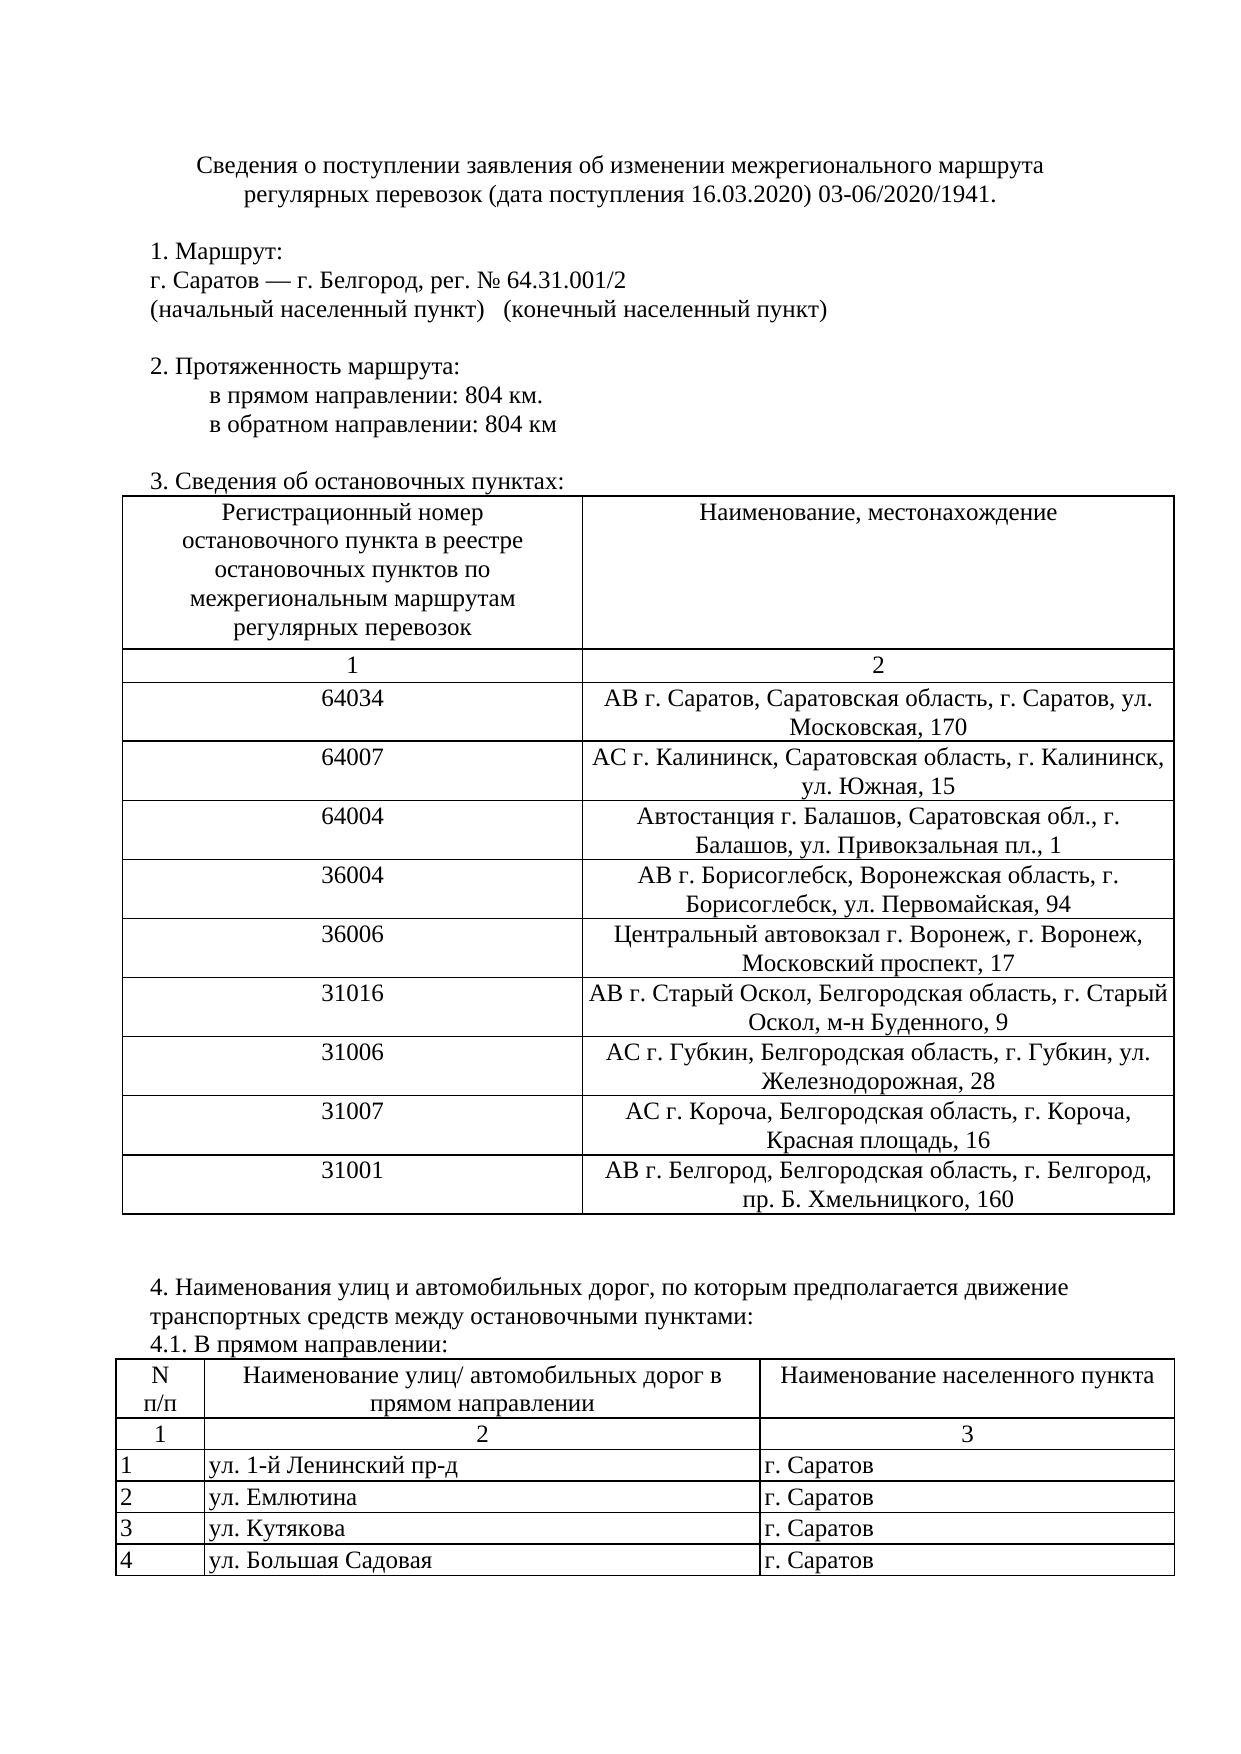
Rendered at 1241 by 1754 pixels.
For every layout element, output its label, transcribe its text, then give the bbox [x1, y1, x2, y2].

table_cell АВ г. Белгород, Белгородская область, г. Белгород, пр. Б. Хмельницкого, 160 [583, 1156, 1173, 1213]
table_cell АВ г. Борисоглебск, Воронежская область, г. Борисоглебск, ул. Первомайская, 94 [583, 860, 1173, 918]
table_cell 1 [123, 650, 582, 681]
table_cell 31016 [123, 978, 582, 1036]
text 4.1. В прямом направлении: [150, 1329, 1090, 1358]
table_cell 3 [117, 1513, 204, 1543]
text (начальный населенный пункт) (конечный населенный пункт) [150, 294, 1090, 322]
text 1. Маршрут: [150, 236, 1090, 265]
table_cell 31007 [123, 1096, 582, 1154]
table_cell 2 [117, 1482, 204, 1512]
table_cell 31006 [123, 1037, 582, 1095]
table_cell 31001 [123, 1156, 582, 1213]
text Сведения о поступлении заявления об изменении межрегионального маршрута регулярных перевозок (дата поступления 16.03.2020) 03-06/2020/1941. [150, 150, 1090, 207]
table_cell 1 [117, 1419, 204, 1449]
table_cell г. Саратов [761, 1482, 1174, 1512]
text в прямом направлении: 804 км. [150, 380, 1090, 409]
table_header Наименование, местонахождение [583, 497, 1173, 648]
table_header Регистрационный номер остановочного пункта в реестре остановочных пунктов по межрегиональным маршрутам регулярных перевозок [123, 497, 582, 648]
text 2. Протяженность маршрута: [150, 351, 1090, 380]
table_cell 64004 [123, 801, 582, 858]
table_cell 64034 [123, 683, 582, 740]
table_cell ул. Емлютина [205, 1482, 759, 1512]
table_cell АС г. Короча, Белгородская область, г. Короча, Красная площадь, 16 [583, 1096, 1173, 1154]
table_cell 2 [583, 650, 1173, 681]
table_cell г. Саратов [761, 1513, 1174, 1543]
table_cell 1 [117, 1450, 204, 1480]
table_header N п/п [117, 1360, 204, 1417]
table_cell ул. Кутякова [205, 1513, 759, 1543]
table_cell АС г. Губкин, Белгородская область, г. Губкин, ул. Железнодорожная, 28 [583, 1037, 1173, 1095]
table_header Наименование населенного пункта [761, 1360, 1174, 1417]
table_cell 36006 [123, 919, 582, 977]
table_cell 36004 [123, 860, 582, 918]
table_cell ул. 1-й Ленинский пр-д [205, 1450, 759, 1480]
text 3. Сведения об остановочных пунктах: [150, 466, 1090, 495]
table_cell г. Саратов [761, 1450, 1174, 1480]
table_cell г. Саратов [761, 1545, 1174, 1574]
table_cell АС г. Калининск, Саратовская область, г. Калининск, ул. Южная, 15 [583, 742, 1173, 799]
table_cell 4 [117, 1545, 204, 1574]
table_cell ул. Большая Садовая [205, 1545, 759, 1574]
text г. Саратов — г. Белгород, рег. № 64.31.001/2 [150, 265, 1090, 294]
table_cell Центральный автовокзал г. Воронеж, г. Воронеж, Московский проспект, 17 [583, 919, 1173, 977]
table_cell 3 [761, 1419, 1174, 1449]
table_cell 2 [205, 1419, 759, 1449]
table_cell АВ г. Старый Оскол, Белгородская область, г. Старый Оскол, м-н Буденного, 9 [583, 978, 1173, 1036]
text 4. Наименования улиц и автомобильных дорог, по которым предполагается движение транспортных средств между остановочными пунктами: [150, 1272, 1090, 1329]
text в обратном направлении: 804 км [150, 409, 1090, 437]
table_cell Автостанция г. Балашов, Саратовская обл., г. Балашов, ул. Привокзальная пл., 1 [583, 801, 1173, 858]
table_cell АВ г. Саратов, Саратовская область, г. Саратов, ул. Московская, 170 [583, 683, 1173, 740]
table_header Наименование улиц/ автомобильных дорог в прямом направлении [205, 1360, 759, 1417]
table_cell 64007 [123, 742, 582, 799]
